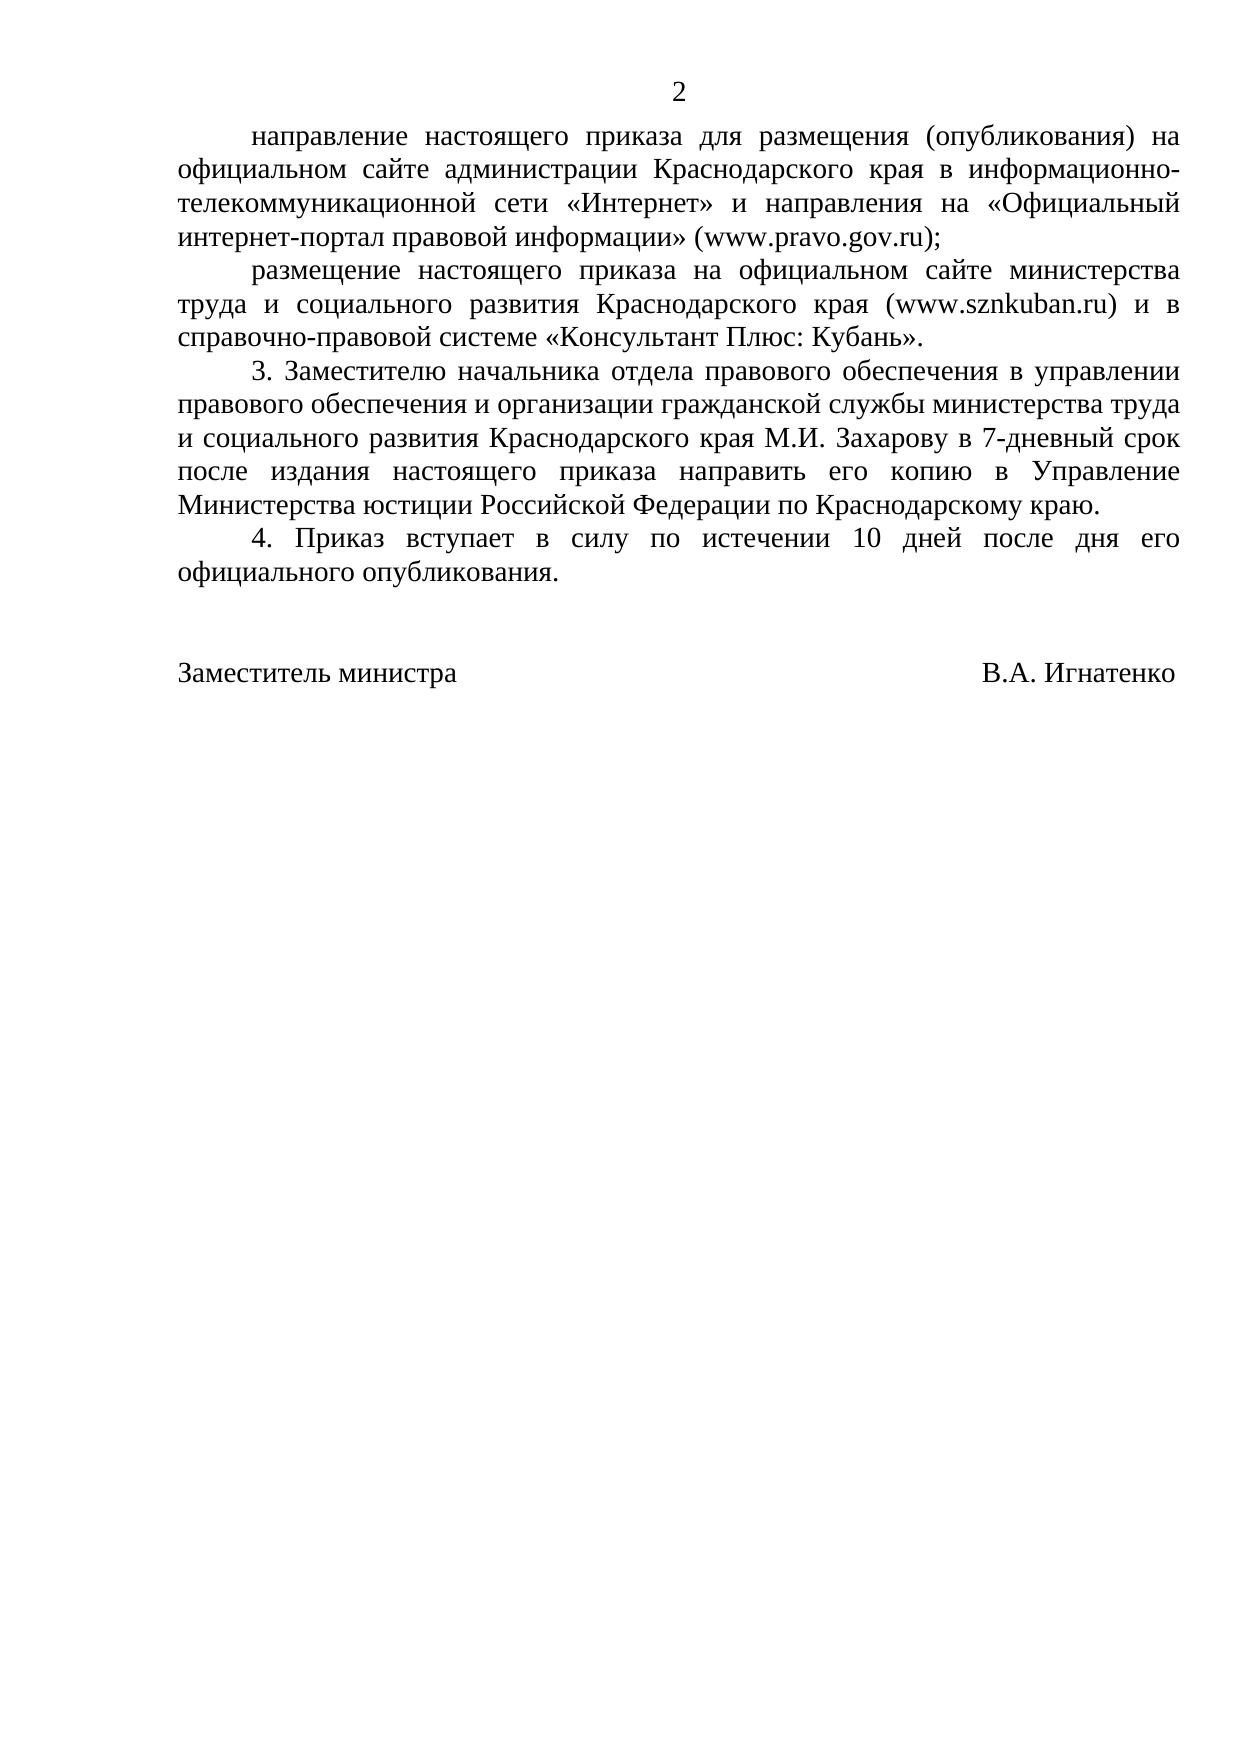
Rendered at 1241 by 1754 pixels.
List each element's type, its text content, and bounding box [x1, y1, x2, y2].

table_header Заместитель министра В.А. Игнатенко [166, 655, 1190, 688]
text размещение настоящего приказа на официальном сайте министерства труда и социального развития Краснодарского края (www.sznkuban.ru) и в справочно-правовой системе «Консультант Плюс: Кубань». [177, 252, 1181, 353]
text направление настоящего приказа для размещения (опубликования) на официальном сайте администрации Краснодарского края в информационно-телекоммуникационной сети «Интернет» и направления на «Официальный интернет-портал правовой информации» (www.pravo.gov.ru); [177, 118, 1181, 252]
text 3. Заместителю начальника отдела правового обеспечения в управлении правового обеспечения и организации гражданской службы министерства труда и социального развития Краснодарского края М.И. Захарову в 7-дневный срок после издания настоящего приказа направить его копию в Управление Министерства юстиции Российской Федерации по Краснодарскому краю. [177, 353, 1181, 521]
text 4. Приказ вступает в силу по истечении 10 дней после дня его официального опубликования. [177, 521, 1181, 588]
